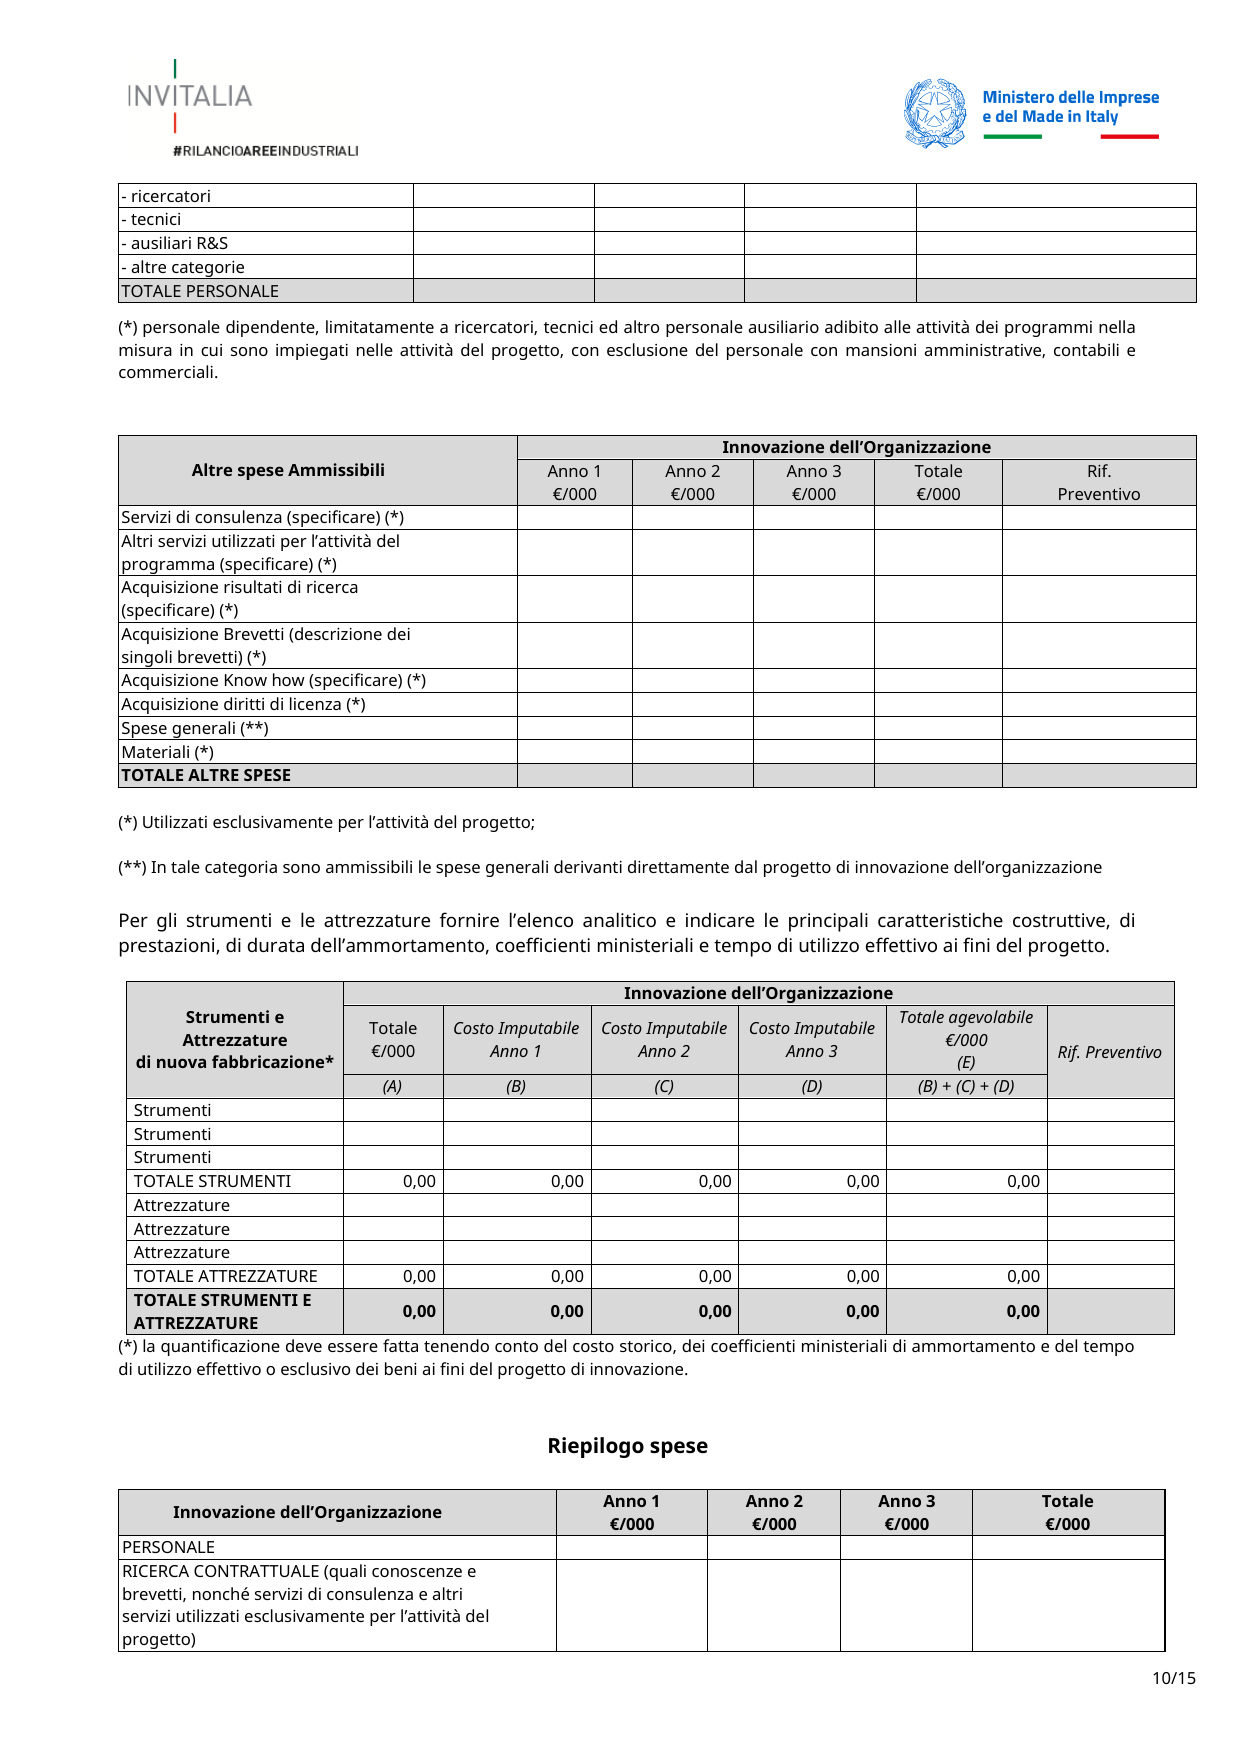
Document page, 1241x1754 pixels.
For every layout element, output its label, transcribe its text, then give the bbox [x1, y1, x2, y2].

table_cell [518, 576, 632, 622]
table_cell [887, 1146, 1047, 1169]
table_cell [754, 530, 874, 575]
table_cell [739, 1241, 886, 1264]
table_cell TOTALE ATTREZZATURE [127, 1265, 343, 1287]
table_cell [1048, 1217, 1174, 1240]
table_cell [633, 717, 753, 739]
table_cell 0,00 [887, 1265, 1047, 1287]
table_cell [887, 1217, 1047, 1240]
table_cell [1003, 623, 1196, 668]
table_cell [414, 232, 594, 254]
picture [128, 59, 360, 159]
table_cell Rif. Preventivo [1048, 1006, 1174, 1097]
table_cell [875, 717, 1002, 739]
table_cell [708, 1560, 840, 1651]
table_cell [344, 1194, 443, 1216]
table_cell [754, 693, 874, 716]
table_cell [633, 764, 753, 787]
table_cell Acquisizione Brevetti (descrizione dei singoli brevetti) (*) [119, 623, 517, 668]
table_cell Costo Imputabile Anno 2 [592, 1006, 738, 1074]
table_cell 0,00 [592, 1170, 738, 1192]
table_cell [841, 1560, 972, 1651]
table_cell [518, 740, 632, 763]
table_cell [444, 1122, 591, 1145]
table_cell [444, 1146, 591, 1169]
table_cell [414, 208, 594, 231]
table_cell Anno 2 €/000 [633, 460, 753, 505]
table_cell [841, 1536, 972, 1559]
table_cell (C) [592, 1075, 738, 1097]
table_header Strumenti e Attrezzature di nuova fabbricazione* [127, 982, 343, 1097]
table_cell [344, 1146, 443, 1169]
table_cell 0,00 [887, 1289, 1047, 1334]
table_cell [1048, 1265, 1174, 1287]
table_cell [745, 184, 916, 207]
table_cell [518, 717, 632, 739]
table_cell [739, 1122, 886, 1145]
table_cell [344, 1099, 443, 1121]
table_cell [754, 576, 874, 622]
table_cell [344, 1122, 443, 1145]
table_cell PERSONALE [119, 1536, 556, 1559]
table_cell [754, 764, 874, 787]
table_cell [414, 255, 594, 278]
table_cell [887, 1241, 1047, 1264]
table_cell Altri servizi utilizzati per l’attività del programma (specificare) (*) [119, 530, 517, 575]
table_cell TOTALE PERSONALE [119, 279, 413, 302]
table_cell - ricercatori [119, 184, 413, 207]
table_cell [1003, 717, 1196, 739]
table_cell [557, 1536, 707, 1559]
table_cell [917, 279, 1196, 302]
table_cell [592, 1194, 738, 1216]
table_cell [739, 1194, 886, 1216]
table_cell [444, 1241, 591, 1264]
table_cell [1003, 506, 1196, 529]
table_cell RICERCA CONTRATTUALE (quali conoscenze e brevetti, nonché servizi di consulenza e altri servizi utilizzati esclusivamente per l’attività del progetto) [119, 1560, 556, 1651]
table_header Altre spese Ammissibili [119, 436, 517, 505]
picture [895, 76, 1168, 152]
table_header Anno 3 €/000 [841, 1490, 972, 1535]
table_cell 0,00 [592, 1265, 738, 1287]
table_cell [592, 1241, 738, 1264]
table_cell [875, 740, 1002, 763]
table_cell 0,00 [739, 1265, 886, 1287]
table_cell [1003, 530, 1196, 575]
table_cell 0,00 [739, 1170, 886, 1192]
table_cell Acquisizione Know how (specificare) (*) [119, 669, 517, 692]
table_cell Strumenti [127, 1122, 343, 1145]
table_cell [875, 530, 1002, 575]
table_cell [633, 623, 753, 668]
table_cell Rif. Preventivo [1003, 460, 1196, 505]
table_cell Spese generali (**) [119, 717, 517, 739]
table_cell (B) + (C) + (D) [887, 1075, 1047, 1097]
text (**) In tale categoria sono ammissibili le spese generali derivanti direttamente dal progetto di innovazione dell’organizzazione [118, 856, 1137, 879]
table_cell 0,00 [344, 1289, 443, 1334]
text Per gli strumenti e le attrezzature fornire l’elenco analitico e indicare le principali caratteristiche costruttive, di prestazioni, di durata dell’ammortamento, coefficienti ministeriali e tempo di utilizzo effettivo ai fini del progetto. [118, 907, 1137, 958]
table_cell Strumenti [127, 1146, 343, 1169]
table_cell Totale agevolabile €/000 (E) [887, 1006, 1047, 1074]
table_cell 0,00 [344, 1170, 443, 1192]
table_cell [745, 208, 916, 231]
table_cell [917, 208, 1196, 231]
table_cell [754, 623, 874, 668]
table_cell (B) [444, 1075, 591, 1097]
table_cell Materiali (*) [119, 740, 517, 763]
table_cell [708, 1536, 840, 1559]
table_cell [592, 1122, 738, 1145]
table_cell - ausiliari R&S [119, 232, 413, 254]
table_header Totale €/000 [973, 1490, 1164, 1535]
table_header Anno 2 €/000 [708, 1490, 840, 1535]
table_cell [875, 693, 1002, 716]
table_cell [875, 669, 1002, 692]
table_header Innovazione dell’Organizzazione [344, 982, 1174, 1004]
table_cell Costo Imputabile Anno 1 [444, 1006, 591, 1074]
table_cell - altre categorie [119, 255, 413, 278]
table_cell [973, 1560, 1164, 1651]
table_cell [592, 1146, 738, 1169]
table_cell [739, 1146, 886, 1169]
table_cell [875, 764, 1002, 787]
table_cell [444, 1194, 591, 1216]
table_cell Strumenti [127, 1099, 343, 1121]
table_cell [344, 1217, 443, 1240]
table_cell [444, 1217, 591, 1240]
table_cell [1003, 669, 1196, 692]
table_cell Acquisizione risultati di ricerca (specificare) (*) [119, 576, 517, 622]
table_header Innovazione dell’Organizzazione [518, 436, 1196, 458]
table_cell 0,00 [344, 1265, 443, 1287]
table_cell [1048, 1289, 1174, 1334]
table_cell Anno 1 €/000 [518, 460, 632, 505]
table_cell [887, 1194, 1047, 1216]
table_cell [1003, 764, 1196, 787]
text Riepilogo spese [118, 1432, 1137, 1460]
table_cell [633, 669, 753, 692]
table_cell [745, 255, 916, 278]
table_cell [1048, 1122, 1174, 1145]
table_cell [739, 1217, 886, 1240]
table_cell Costo Imputabile Anno 3 [739, 1006, 886, 1074]
text (*) la quantificazione deve essere fatta tenendo conto del costo storico, dei coefficienti ministeriali di ammortamento e del tempo di utilizzo effettivo o esclusivo dei beni ai fini del progetto di innovazione. [118, 1335, 1137, 1380]
text (*) personale dipendente, limitatamente a ricercatori, tecnici ed altro personale ausiliario adibito alle attività dei programmi nella misura in cui sono impiegati nelle attività del progetto, con esclusione del personale con mansioni amministrative, contabili e commerciali. [118, 315, 1137, 383]
table_cell [1003, 740, 1196, 763]
table_cell [595, 255, 744, 278]
table_cell [1003, 576, 1196, 622]
table_cell (A) [344, 1075, 443, 1097]
table_cell Totale €/000 [875, 460, 1002, 505]
table_cell [518, 623, 632, 668]
table_cell [518, 693, 632, 716]
table_cell [754, 669, 874, 692]
table_cell [1048, 1146, 1174, 1169]
table_cell Acquisizione diritti di licenza (*) [119, 693, 517, 716]
table_cell - tecnici [119, 208, 413, 231]
table_cell [633, 530, 753, 575]
table_cell [592, 1099, 738, 1121]
table_cell [1003, 693, 1196, 716]
table_cell [887, 1099, 1047, 1121]
table_cell [754, 740, 874, 763]
table_cell [595, 184, 744, 207]
table_cell [518, 669, 632, 692]
table_header Innovazione dell’Organizzazione [119, 1490, 556, 1535]
table_cell TOTALE ALTRE SPESE [119, 764, 517, 787]
table_cell [745, 232, 916, 254]
table_cell [887, 1122, 1047, 1145]
table_cell [518, 530, 632, 575]
table_cell (D) [739, 1075, 886, 1097]
table_cell [557, 1560, 707, 1651]
table_cell [739, 1099, 886, 1121]
table_cell TOTALE STRUMENTI [127, 1170, 343, 1192]
text (*) Utilizzati esclusivamente per l’attività del progetto; [118, 811, 1137, 833]
table_cell [592, 1217, 738, 1240]
table_cell [344, 1241, 443, 1264]
table_cell [1048, 1241, 1174, 1264]
table_cell [633, 576, 753, 622]
table_cell 0,00 [444, 1265, 591, 1287]
table_cell [444, 1099, 591, 1121]
table_cell [754, 717, 874, 739]
table_cell [595, 232, 744, 254]
table_cell [917, 255, 1196, 278]
table_cell 0,00 [444, 1289, 591, 1334]
table_cell 0,00 [592, 1289, 738, 1334]
table_cell [1048, 1194, 1174, 1216]
table_cell [754, 506, 874, 529]
table_cell [973, 1536, 1164, 1559]
table_header Anno 1 €/000 [557, 1490, 707, 1535]
table_cell TOTALE STRUMENTI E ATTREZZATURE [127, 1289, 343, 1334]
table_cell Totale €/000 [344, 1006, 443, 1074]
table_cell 0,00 [444, 1170, 591, 1192]
table_cell [875, 576, 1002, 622]
table_cell [633, 506, 753, 529]
table_cell [595, 208, 744, 231]
table_cell [518, 506, 632, 529]
table_cell [1048, 1170, 1174, 1192]
table_cell Attrezzature [127, 1194, 343, 1216]
table_cell 0,00 [739, 1289, 886, 1334]
table_cell [633, 740, 753, 763]
table_cell [875, 623, 1002, 668]
table_cell [745, 279, 916, 302]
table_cell [633, 693, 753, 716]
table_cell Servizi di consulenza (specificare) (*) [119, 506, 517, 529]
table_cell [1048, 1099, 1174, 1121]
table_cell 0,00 [887, 1170, 1047, 1192]
table_cell [595, 279, 744, 302]
table_cell [875, 506, 1002, 529]
table_cell [917, 232, 1196, 254]
table_cell Anno 3 €/000 [754, 460, 874, 505]
table_cell [518, 764, 632, 787]
table_cell [917, 184, 1196, 207]
table_cell Attrezzature [127, 1241, 343, 1264]
table_cell Attrezzature [127, 1217, 343, 1240]
table_cell [414, 184, 594, 207]
table_cell [414, 279, 594, 302]
